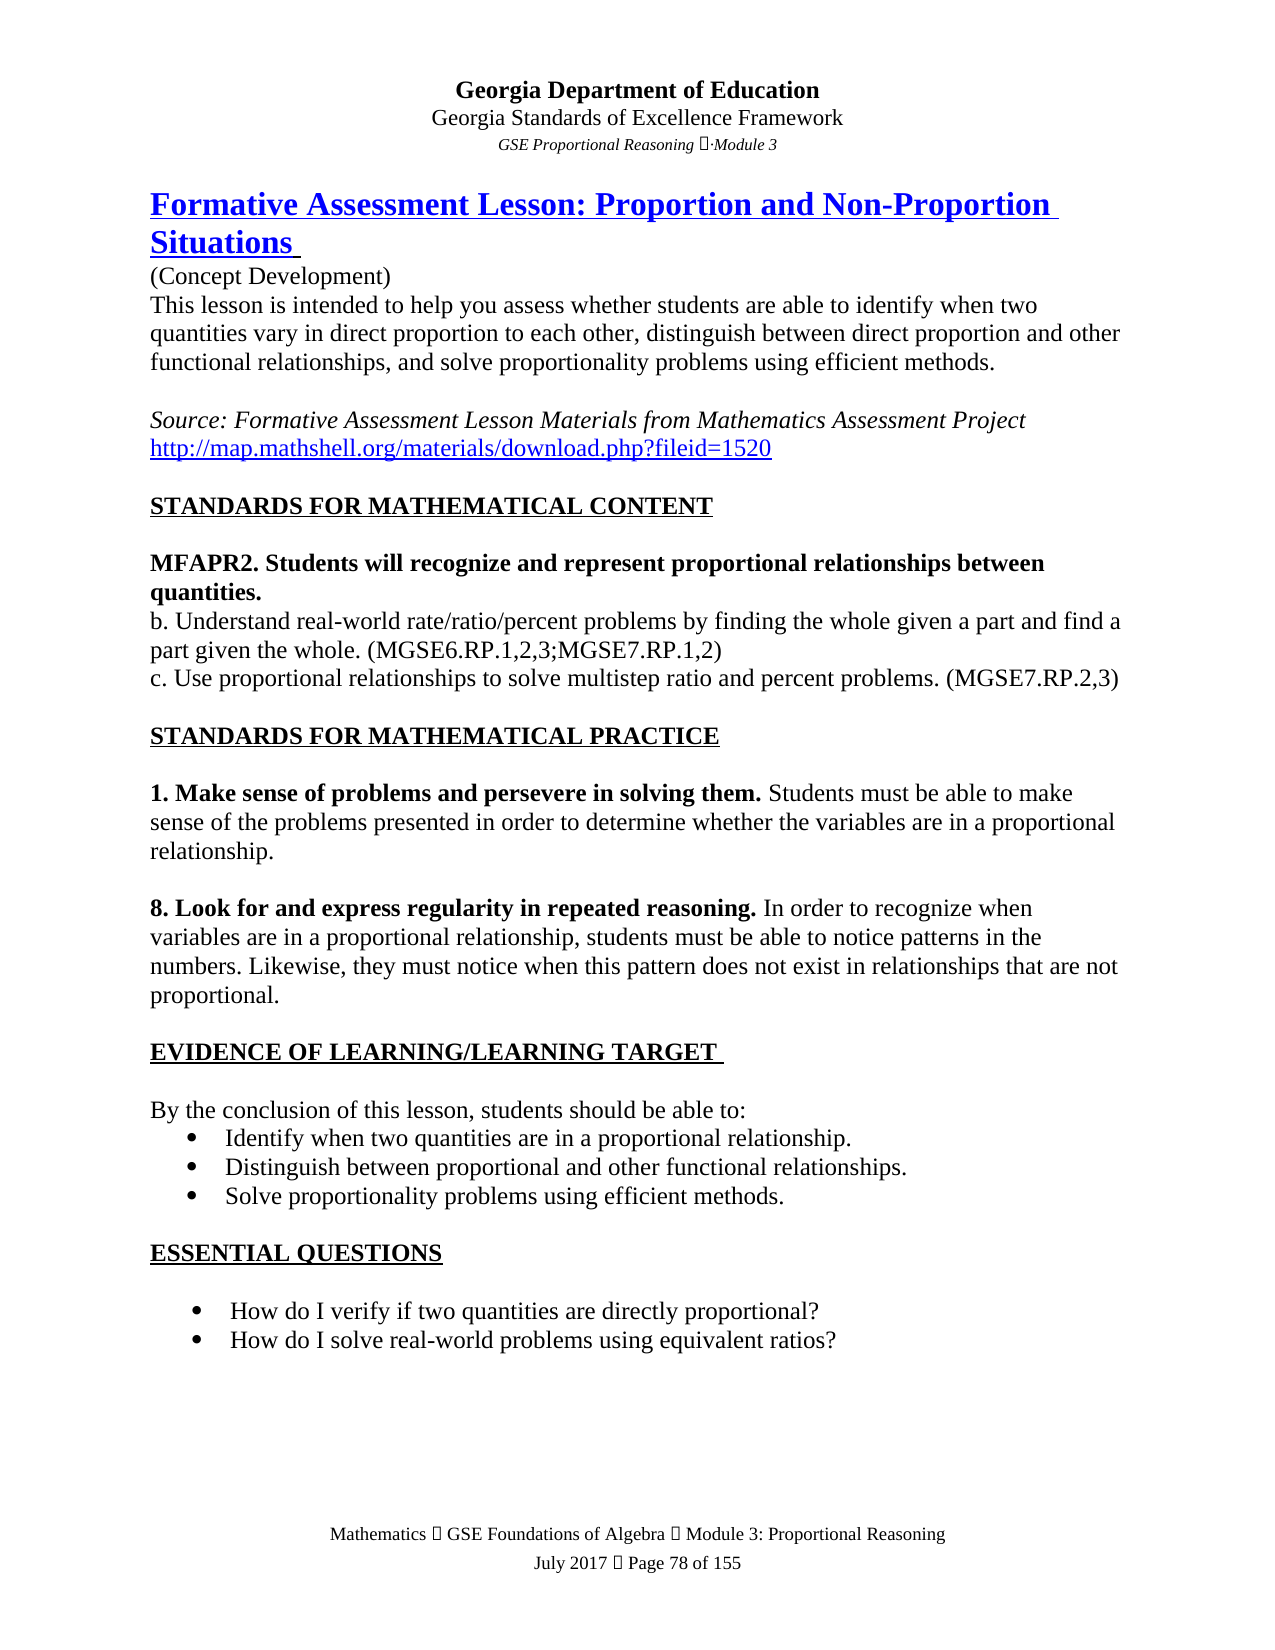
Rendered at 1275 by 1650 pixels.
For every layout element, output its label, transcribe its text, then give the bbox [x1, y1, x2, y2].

list How do I solve real-world problems using equivalent ratios? [192, 1325, 1125, 1353]
list Identify when two quantities are in a proportional relationship. [187, 1123, 1125, 1152]
text MFAPR2. Students will recognize and represent proportional relationships between quantities. [150, 548, 1125, 606]
text b. Understand real-world rate/ratio/percent problems by finding the whole given a part and find a part given the whole. (MGSE6.RP.1,2,3;MGSE7.RP.1,2) [150, 606, 1125, 663]
text http://map.mathshell.org/materials/download.php?fileid=1520 [150, 433, 1125, 462]
list Distinguish between proportional and other functional relationships. [187, 1152, 1125, 1181]
text This lesson is intended to help you assess whether students are able to identify when two quantities vary in direct proportion to each other, distinguish between direct proportion and other functional relationships, and solve proportionality problems using efficient methods. [150, 290, 1125, 376]
list How do I verify if two quantities are directly proportional? [192, 1296, 1125, 1325]
text (Concept Development) [150, 261, 1125, 290]
text 8. Look for and express regularity in repeated reasoning. In order to recognize when variables are in a proportional relationship, students must be able to notice patterns in the numbers. Likewise, they must notice when this pattern does not exist in relationships that are not proportional. [150, 893, 1125, 1008]
list Solve proportionality problems using efficient methods. [187, 1181, 1125, 1210]
text EVIDENCE OF LEARNING/LEARNING TARGET [150, 1037, 1125, 1066]
subtitle Formative Assessment Lesson: Proportion and Non-Proportion Situations [150, 184, 1125, 261]
text Source: Formative Assessment Lesson Materials from Mathematics Assessment Project [150, 405, 1125, 433]
text By the conclusion of this lesson, students should be able to: [150, 1095, 1125, 1123]
text c. Use proportional relationships to solve multistep ratio and percent problems. (MGSE7.RP.2,3) [150, 663, 1125, 692]
text STANDARDS FOR MATHEMATICAL CONTENT [150, 491, 1125, 520]
text ESSENTIAL QUESTIONS [150, 1238, 1125, 1267]
text 1. Make sense of problems and persevere in solving them. Students must be able to make sense of the problems presented in order to determine whether the variables are in a proportional relationship. [150, 778, 1125, 865]
text STANDARDS FOR MATHEMATICAL PRACTICE [150, 721, 1125, 750]
